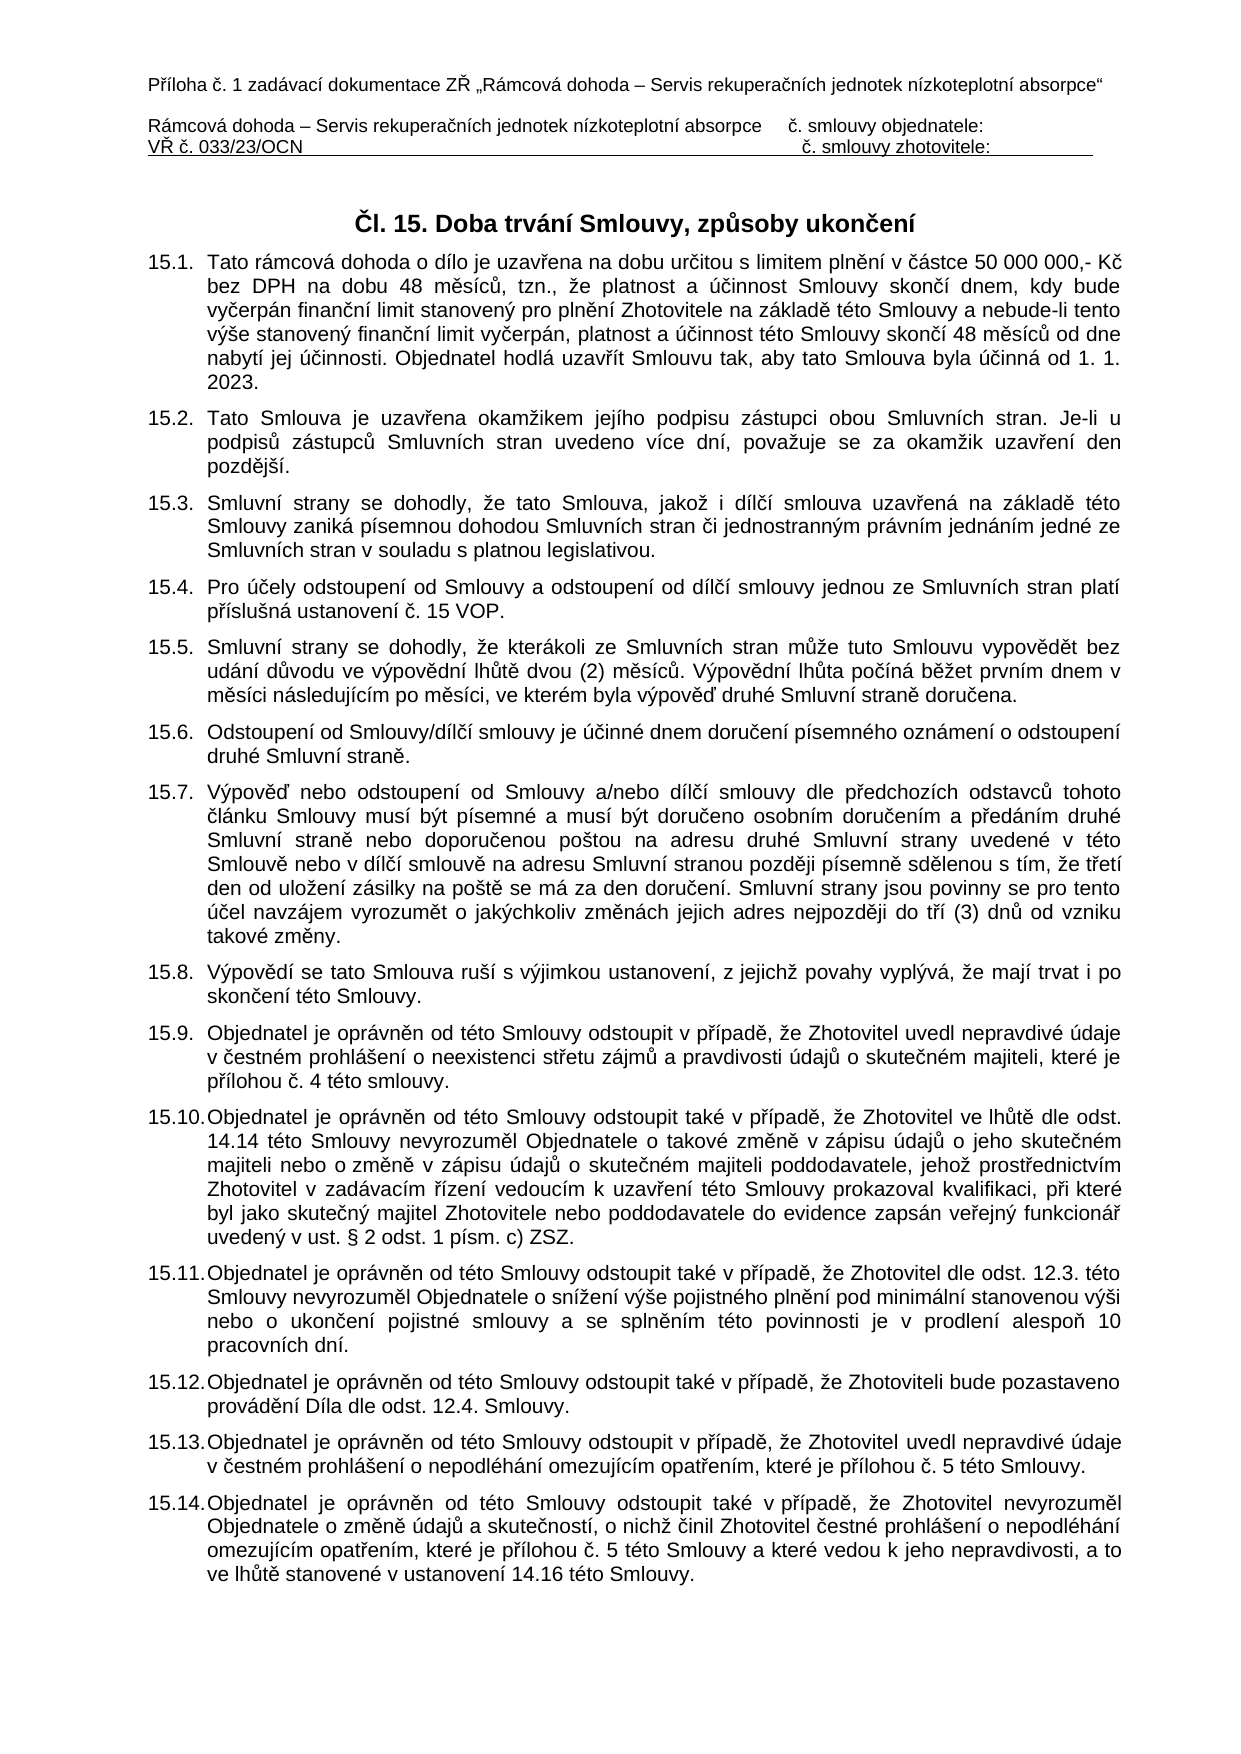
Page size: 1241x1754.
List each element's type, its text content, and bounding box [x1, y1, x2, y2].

text Smluvní strany se dohodly, že tato Smlouva, jakož i dílčí smlouva uzavřená na základě této Smlouvy zaniká písemnou dohodou Smluvních stran či jednostranným právním jednáním jedné ze Smluvních stran v souladu s platnou legislativou. [148, 490, 1122, 562]
list Objednatel je oprávněn od této Smlouvy odstoupit také v případě, že Zhotoviteli bude pozastaveno provádění Díla dle odst. 12.4. Smlouvy. [148, 1369, 1122, 1417]
text Doba trvání Smlouvy, způsoby ukončení [148, 208, 1122, 237]
text Smluvní strany se dohodly, že kterákoli ze Smluvních stran může tuto Smlouvu vypovědět bez udání důvodu ve výpovědní lhůtě dvou (2) měsíců. Výpovědní lhůta počíná běžet prvním dnem v měsíci následujícím po měsíci, ve kterém byla výpověď druhé Smluvní straně doručena. [148, 635, 1122, 707]
list Objednatel je oprávněn od této Smlouvy odstoupit v případě, že Zhotovitel uvedl nepravdivé údaje v čestném prohlášení o nepodléhání omezujícím opatřením, které je přílohou č. 5 této Smlouvy. [148, 1430, 1122, 1478]
text Pro účely odstoupení od Smlouvy a odstoupení od dílčí smlouvy jednou ze Smluvních stran platí příslušná ustanovení č. 15 VOP. [148, 575, 1122, 623]
text Objednatel je oprávněn od této Smlouvy odstoupit také v případě, že Zhotovitel nevyrozuměl Objednatele o změně údajů a skutečností, o nichž činil Zhotovitel čestné prohlášení o nepodléhání omezujícím opatřením, které je přílohou č. 5 této Smlouvy a které vedou k jeho nepravdivosti, a to ve lhůtě stanovené v ustanovení 14.16 této Smlouvy. [148, 1490, 1122, 1586]
list Objednatel je oprávněn od této Smlouvy odstoupit v případě, že Zhotovitel uvedl nepravdivé údaje v čestném prohlášení o neexistenci střetu zájmů a pravdivosti údajů o skutečném majiteli, které je přílohou č. 4 této smlouvy. [148, 1021, 1122, 1092]
list Objednatel je oprávněn od této Smlouvy odstoupit také v případě, že Zhotovitel ve lhůtě dle odst. 14.14 této Smlouvy nevyrozuměl Objednatele o takové změně v zápisu údajů o jeho skutečném majiteli nebo o změně v zápisu údajů o skutečném majiteli poddodavatele, jehož prostřednictvím Zhotovitel v zadávacím řízení vedoucím k uzavření této Smlouvy prokazoval kvalifikaci, při které byl jako skutečný majitel Zhotovitele nebo poddodavatele do evidence zapsán veřejný funkcionář uvedený v ust. § 2 odst. 1 písm. c) ZSZ. [148, 1105, 1122, 1249]
text Výpovědí se tato Smlouva ruší s výjimkou ustanovení, z jejichž povahy vyplývá, že mají trvat i po skončení této Smlouvy. [148, 960, 1122, 1008]
list Objednatel je oprávněn od této Smlouvy odstoupit také v případě, že Zhotovitel dle odst. 12.3. této Smlouvy nevyrozuměl Objednatele o snížení výše pojistného plnění pod minimální stanovenou výši nebo o ukončení pojistné smlouvy a se splněním této povinnosti je v prodlení alespoň 10 pracovních dní. [148, 1261, 1122, 1357]
text Odstoupení od Smlouvy/dílčí smlouvy je účinné dnem doručení písemného oznámení o odstoupení druhé Smluvní straně. [148, 719, 1122, 767]
text Tato rámcová dohoda o dílo je uzavřena na dobu určitou s limitem plnění v částce 50 000 000,- Kč bez DPH na dobu 48 měsíců, tzn., že platnost a účinnost Smlouvy skončí dnem, kdy bude vyčerpán finanční limit stanovený pro plnění Zhotovitele na základě této Smlouvy a nebude-li tento výše stanovený finanční limit vyčerpán, platnost a účinnost této Smlouvy skončí 48 měsíců od dne nabytí jej účinnosti. Objednatel hodlá uzavřít Smlouvu tak, aby tato Smlouva byla účinná od 1. 1. 2023. [148, 250, 1122, 393]
text Výpověď nebo odstoupení od Smlouvy a/nebo dílčí smlouvy dle předchozích odstavců tohoto článku Smlouvy musí být písemné a musí být doručeno osobním doručením a předáním druhé Smluvní straně nebo doporučenou poštou na adresu druhé Smluvní strany uvedené v této Smlouvě nebo v dílčí smlouvě na adresu Smluvní stranou později písemně sdělenou s tím, že třetí den od uložení zásilky na poště se má za den doručení. Smluvní strany jsou povinny se pro tento účel navzájem vyrozumět o jakýchkoliv změnách jejich adres nejpozději do tří (3) dnů od vzniku takové změny. [148, 780, 1122, 948]
text Tato Smlouva je uzavřena okamžikem jejího podpisu zástupci obou Smluvních stran. Je-li u podpisů zástupců Smluvních stran uvedeno více dní, považuje se za okamžik uzavření den pozdější. [148, 406, 1122, 478]
